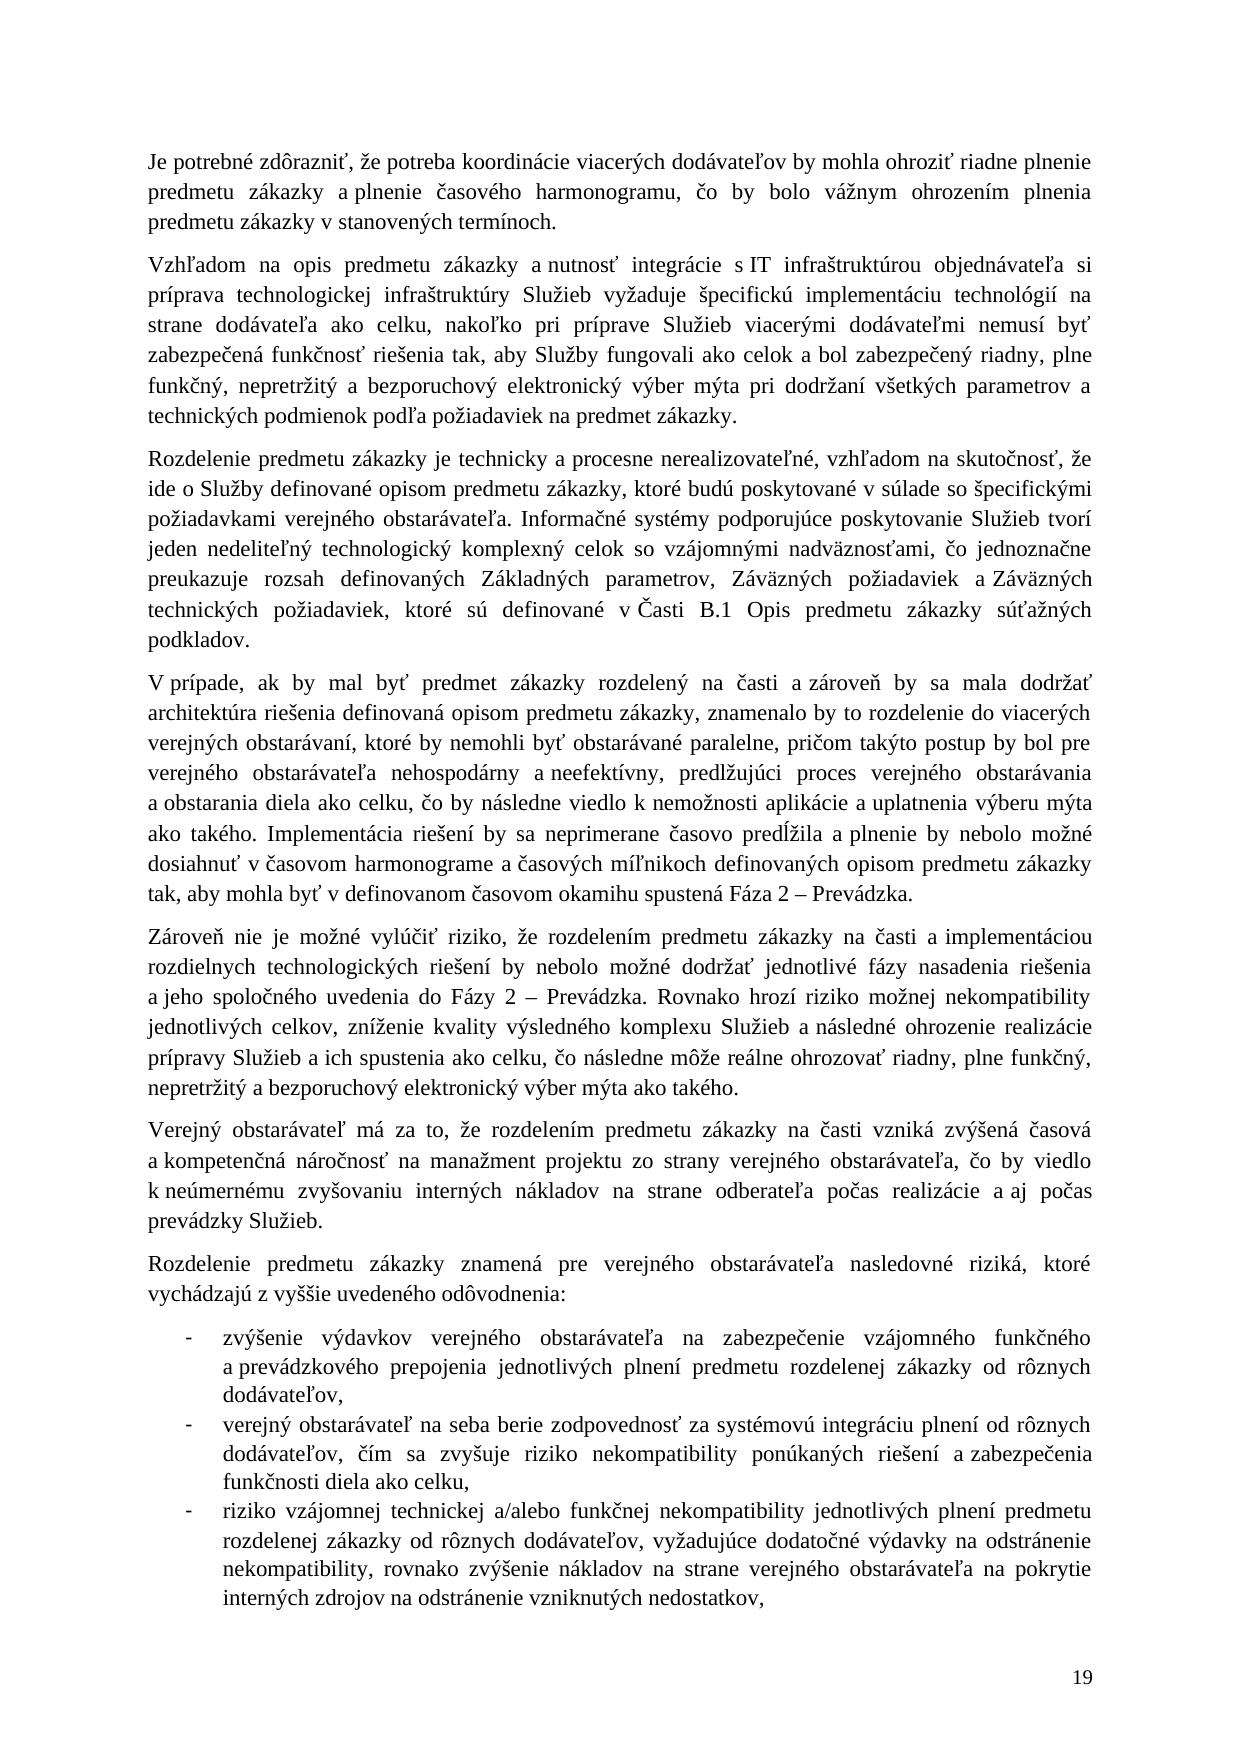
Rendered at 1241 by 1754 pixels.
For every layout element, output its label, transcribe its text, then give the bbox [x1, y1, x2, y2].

text Rozdelenie predmetu zákazky je technicky a procesne nerealizovateľné, vzhľadom na skutočnosť, že ide o Služby definované opisom predmetu zákazky, ktoré budú poskytované v súlade so špecifickými požiadavkami verejného obstarávateľa. Informačné systémy podporujúce poskytovanie Služieb tvorí jeden nedeliteľný technologický komplexný celok so vzájomnými nadväznosťami, čo jednoznačne preukazuje rozsah definovaných Základných parametrov, Záväzných požiadaviek a Záväzných technických požiadaviek, ktoré sú definované v Časti B.1 Opis predmetu zákazky súťažných podkladov. [148, 444, 1092, 652]
text Vzhľadom na opis predmetu zákazky a nutnosť integrácie s IT infraštruktúrou objednávateľa si príprava technologickej infraštruktúry Služieb vyžaduje špecifickú implementáciu technológií na strane dodávateľa ako celku, nakoľko pri príprave Služieb viacerými dodávateľmi nemusí byť zabezpečená funkčnosť riešenia tak, aby Služby fungovali ako celok a bol zabezpečený riadny, plne funkčný, nepretržitý a bezporuchový elektronický výber mýta pri dodržaní všetkých parametrov a technických podmienok podľa požiadaviek na predmet zákazky. [148, 251, 1092, 428]
list verejný obstarávateľ na seba berie zodpovednosť za systémovú integráciu plnení od rôznych dodávateľov, čím sa zvyšuje riziko nekompatibility ponúkaných riešení a zabezpečenia funkčnosti diela ako celku, [185, 1410, 1092, 1494]
list riziko vzájomnej technickej a/alebo funkčnej nekompatibility jednotlivých plnení predmetu rozdelenej zákazky od rôznych dodávateľov, vyžadujúce dodatočné výdavky na odstránenie nekompatibility, rovnako zvýšenie nákladov na strane verejného obstarávateľa na pokrytie interných zdrojov na odstránenie vzniknutých nedostatkov, [185, 1497, 1092, 1610]
text Zároveň nie je možné vylúčiť riziko, že rozdelením predmetu zákazky na časti a implementáciou rozdielnych technologických riešení by nebolo možné dodržať jednotlivé fázy nasadenia riešenia a jeho spoločného uvedenia do Fázy 2 – Prevádzka. Rovnako hrozí riziko možnej nekompatibility jednotlivých celkov, zníženie kvality výsledného komplexu Služieb a následné ohrozenie realizácie prípravy Služieb a ich spustenia ako celku, čo následne môže reálne ohrozovať riadny, plne funkčný, nepretržitý a bezporuchový elektronický výber mýta ako takého. [148, 923, 1092, 1100]
text V prípade, ak by mal byť predmet zákazky rozdelený na časti a zároveň by sa mala dodržať architektúra riešenia definovaná opisom predmetu zákazky, znamenalo by to rozdelenie do viacerých verejných obstarávaní, ktoré by nemohli byť obstarávané paralelne, pričom takýto postup by bol pre verejného obstarávateľa nehospodárny a neefektívny, predlžujúci proces verejného obstarávania a obstarania diela ako celku, čo by následne viedlo k nemožnosti aplikácie a uplatnenia výberu mýta ako takého. Implementácia riešení by sa neprimerane časovo predĺžila a plnenie by nebolo možné dosiahnuť v časovom harmonograme a časových míľnikoch definovaných opisom predmetu zákazky tak, aby mohla byť v definovanom časovom okamihu spustená Fáza 2 – Prevádzka. [148, 668, 1092, 906]
text Rozdelenie predmetu zákazky znamená pre verejného obstarávateľa nasledovné riziká, ktoré vychádzajú z vyššie uvedeného odôvodnenia: [148, 1250, 1092, 1306]
text Je potrebné zdôrazniť, že potreba koordinácie viacerých dodávateľov by mohla ohroziť riadne plnenie predmetu zákazky a plnenie časového harmonogramu, čo by bolo vážnym ohrozením plnenia predmetu zákazky v stanovených termínoch. [148, 148, 1092, 234]
list zvýšenie výdavkov verejného obstarávateľa na zabezpečenie vzájomného funkčného a prevádzkového prepojenia jednotlivých plnení predmetu rozdelenej zákazky od rôznych dodávateľov, [185, 1323, 1092, 1408]
text Verejný obstarávateľ má za to, že rozdelením predmetu zákazky na časti vzniká zvýšená časová a kompetenčná náročnosť na manažment projektu zo strany verejného obstarávateľa, čo by viedlo k neúmernému zvyšovaniu interných nákladov na strane odberateľa počas realizácie a aj počas prevádzky Služieb. [148, 1116, 1092, 1233]
